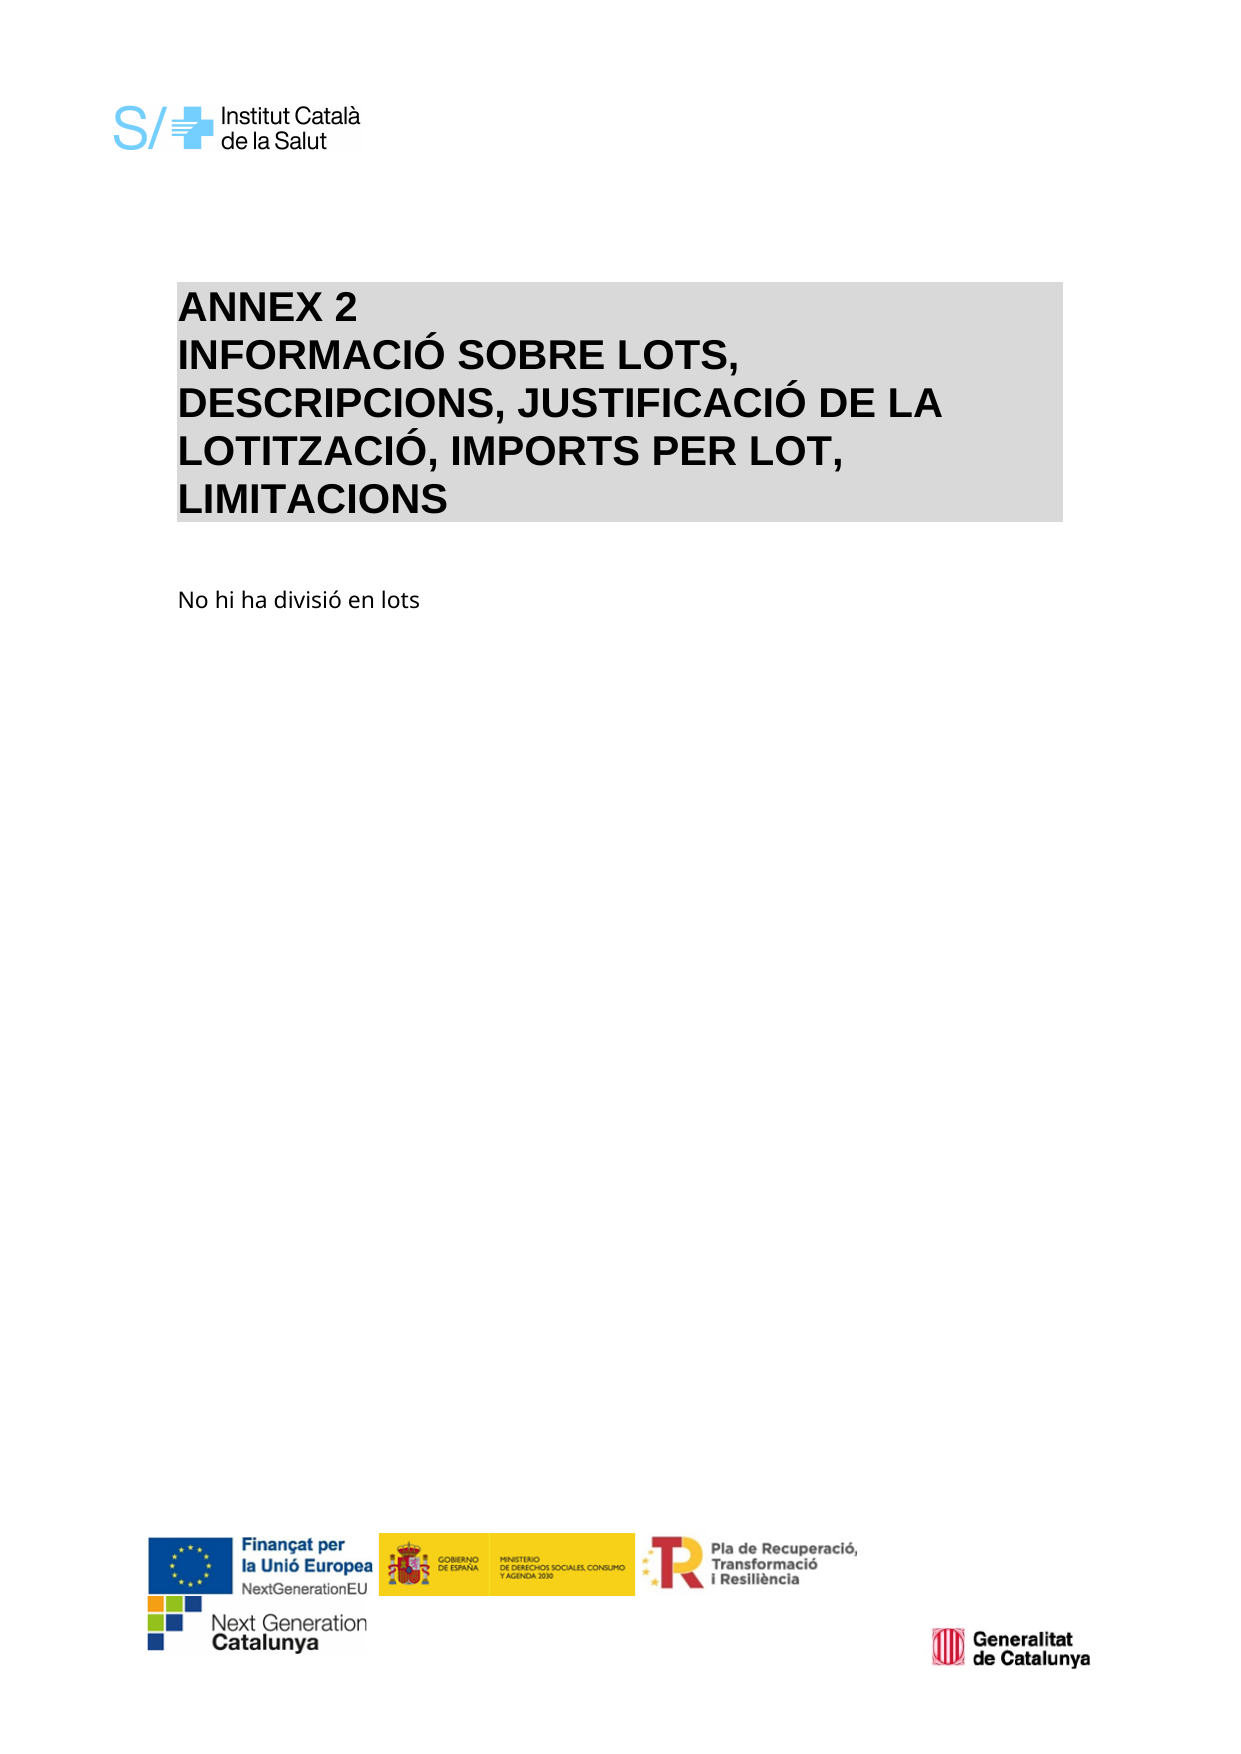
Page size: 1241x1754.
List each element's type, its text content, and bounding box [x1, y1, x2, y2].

text INFORMACIÓ SOBRE LOTS, DESCRIPCIONS, JUSTIFICACIÓ DE LA LOTITZACIÓ, IMPORTS PER LOT, LIMITACIONS [177, 330, 1063, 522]
picture [147, 1536, 373, 1654]
text No hi ha divisió en lots [177, 584, 1063, 616]
text ANNEX 2 [177, 282, 1063, 330]
picture [378, 1533, 636, 1596]
picture [112, 103, 363, 154]
picture [893, 1621, 1129, 1674]
picture [641, 1530, 858, 1596]
